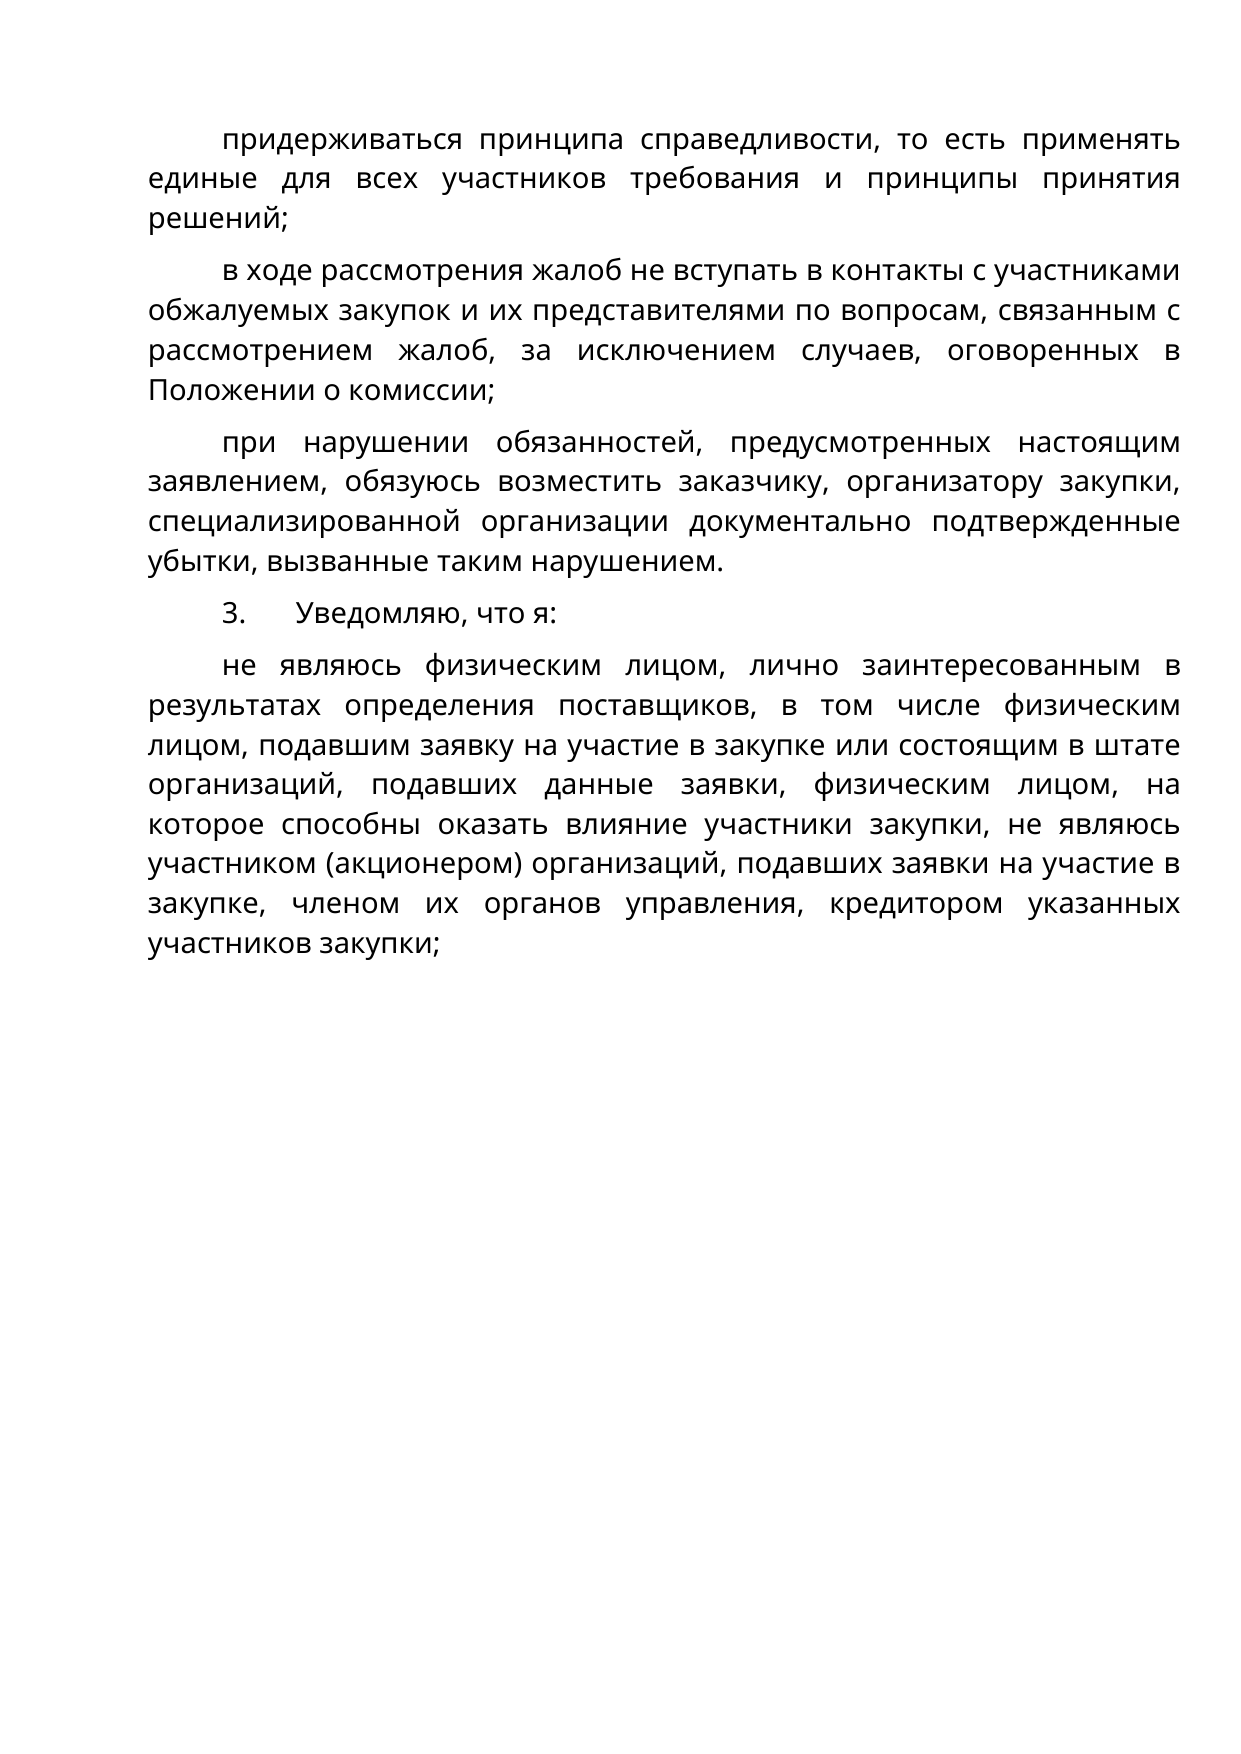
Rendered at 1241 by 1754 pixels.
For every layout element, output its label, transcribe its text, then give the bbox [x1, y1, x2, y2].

list Уведомляю, что я: [148, 592, 1181, 632]
text в ходе рассмотрения жалоб не вступать в контакты с участниками обжалуемых закупок и их представителями по вопросам, связанным с рассмотрением жалоб, за исключением случаев, оговоренных в Положении о комиссии; [148, 250, 1181, 408]
text при нарушении обязанностей, предусмотренных настоящим заявлением, обязуюсь возместить заказчику, организатору закупки, специализированной организации документально подтвержденные убытки, вызванные таким нарушением. [148, 421, 1181, 580]
text придерживаться принципа справедливости, то есть применять единые для всех участников требования и принципы принятия решений; [148, 118, 1181, 237]
text не являюсь физическим лицом, лично заинтересованным в результатах определения поставщиков, в том числе физическим лицом, подавшим заявку на участие в закупке или состоящим в штате организаций, подавших данные заявки, физическим лицом, на которое способны оказать влияние участники закупки, не являюсь участником (акционером) организаций, подавших заявки на участие в закупке, членом их органов управления, кредитором указанных участников закупки; [148, 644, 1181, 962]
